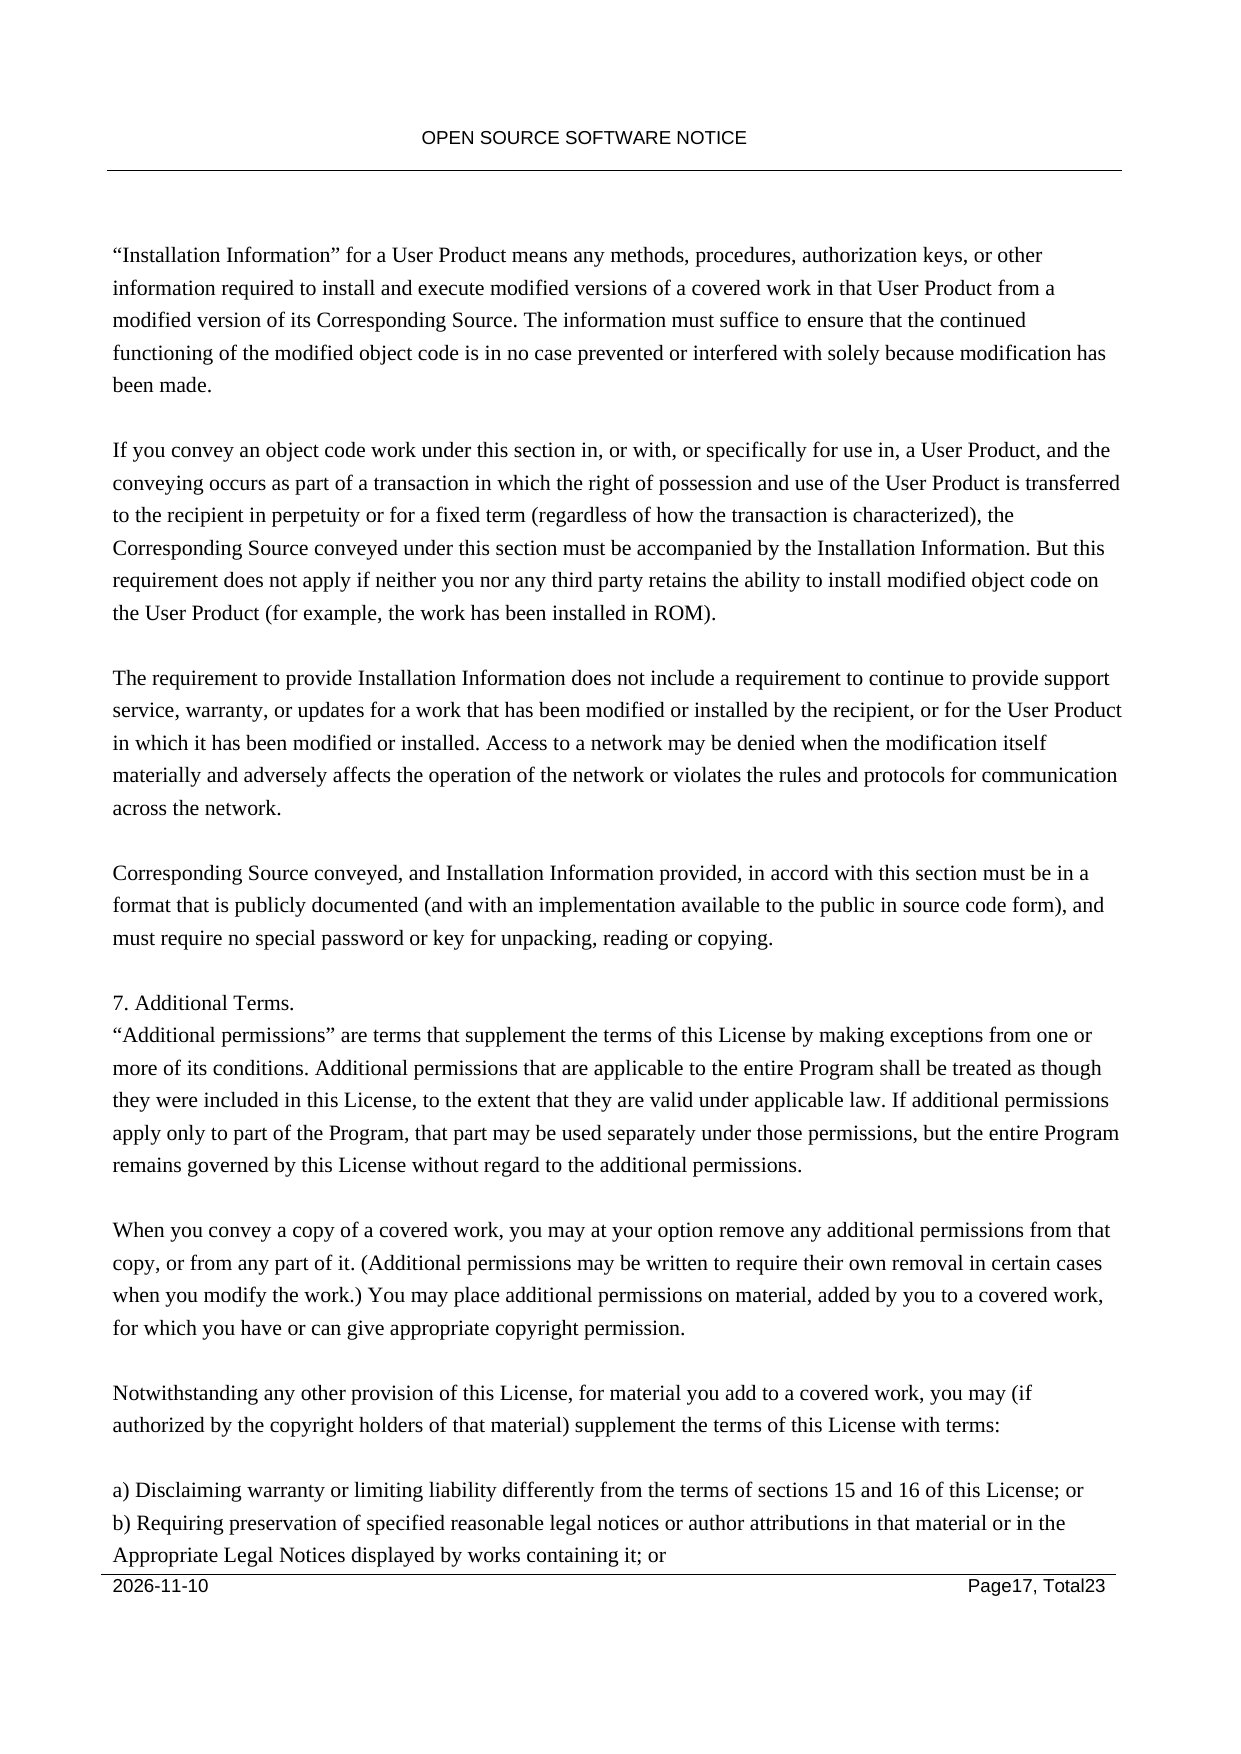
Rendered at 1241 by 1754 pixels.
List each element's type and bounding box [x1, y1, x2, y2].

text [112, 206, 1128, 1571]
